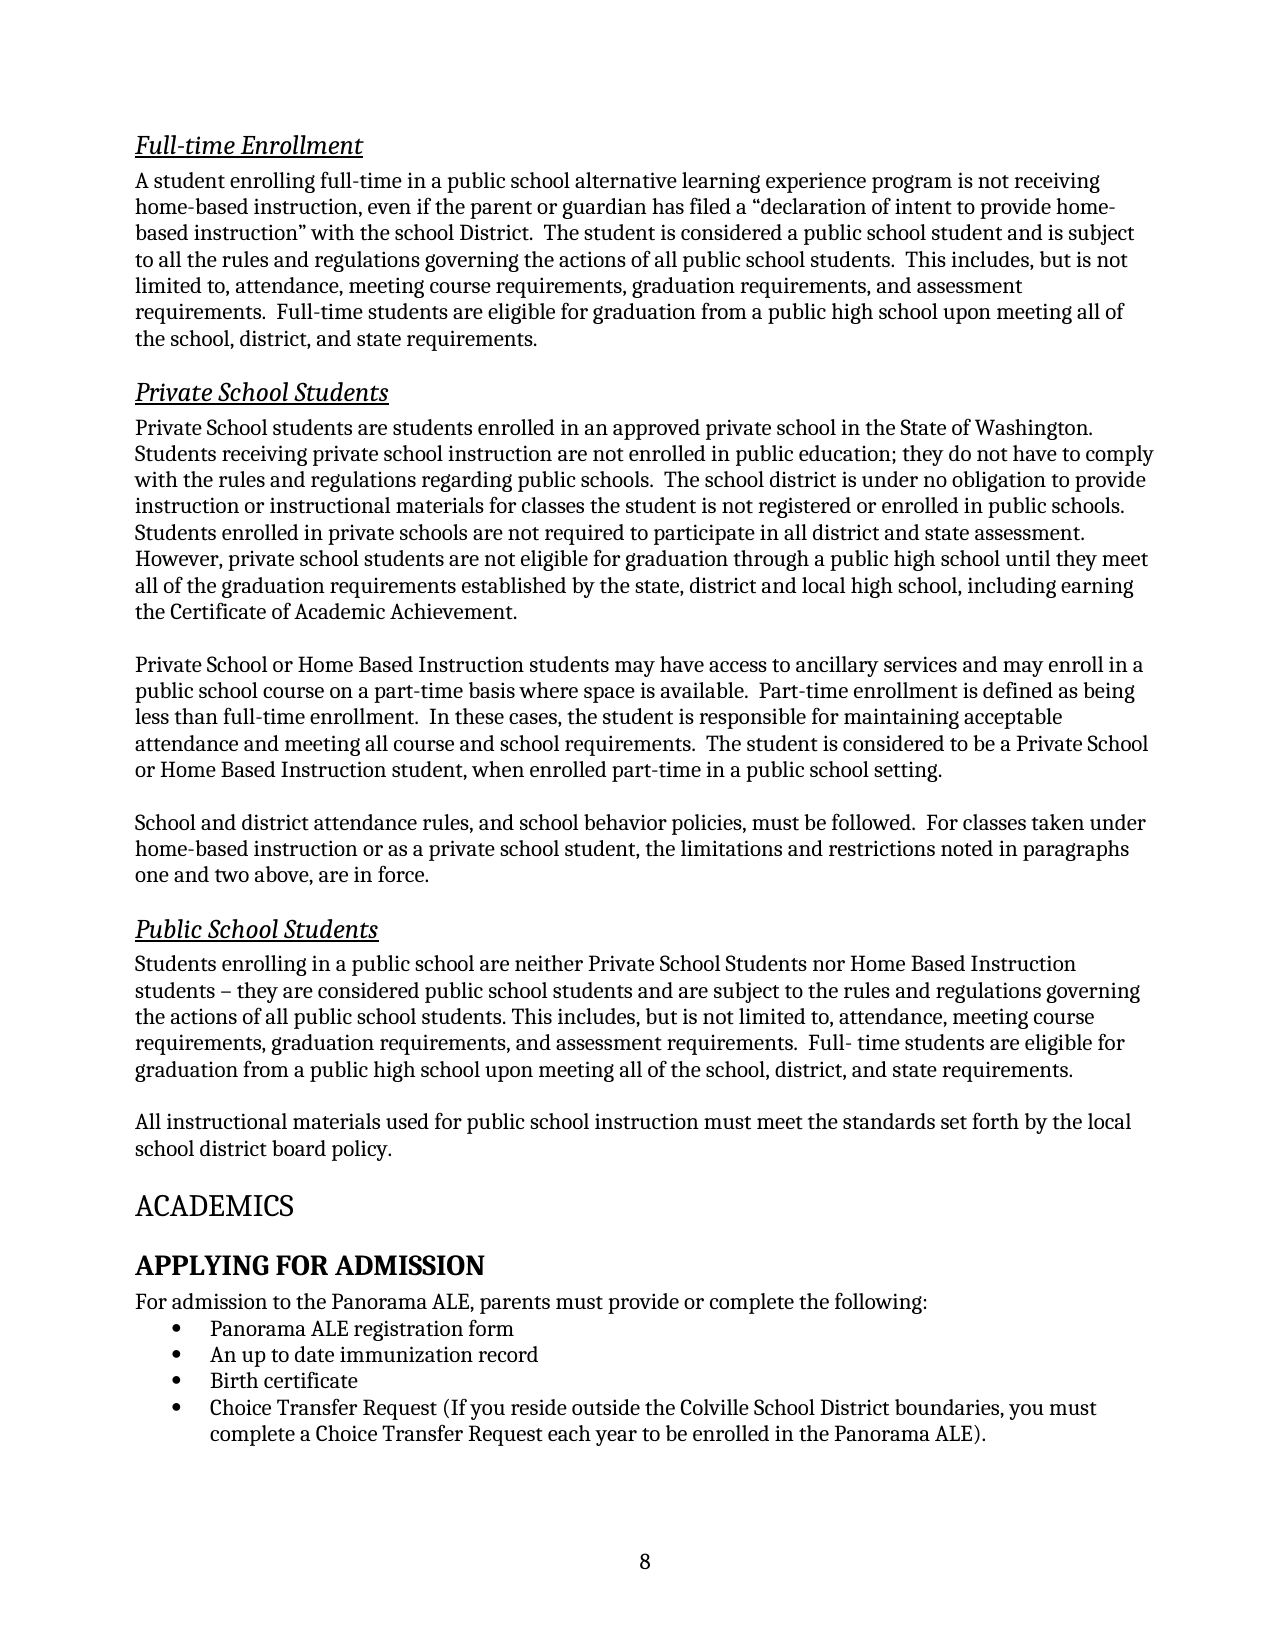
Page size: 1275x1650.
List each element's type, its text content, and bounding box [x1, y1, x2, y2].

text Students enrolling in a public school are neither Private School Students nor Home Based Instruction students – they are considered public school students and are subject to the rules and regulations governing the actions of all public school students. This includes, but is not limited to, attendance, meeting course requirements, graduation requirements, and assessment requirements. Full- time students are eligible for graduation from a public high school upon meeting all of the school, district, and state requirements. [135, 951, 1155, 1083]
text A student enrolling full-time in a public school alternative learning experience program is not receiving home-based instruction, even if the parent or guardian has filed a “declaration of intent to provide home-based instruction” with the school District. The student is considered a public school student and is subject to all the rules and regulations governing the actions of all public school students. This includes, but is not limited to, attendance, meeting course requirements, graduation requirements, and assessment requirements. Full-time students are eligible for graduation from a public high school upon meeting all of the school, district, and state requirements. [135, 167, 1155, 352]
list Panorama ALE registration form [172, 1315, 1155, 1342]
list Choice Transfer Request (If you reside outside the Colville School District boundaries, you must complete a Choice Transfer Request each year to be enrolled in the Panorama ALE). [172, 1394, 1155, 1447]
text Private School or Home Based Instruction students may have access to ancillary services and may enroll in a public school course on a part-time basis where space is available. Part-time enrollment is defined as being less than full-time enrollment. In these cases, the student is responsible for maintaining acceptable attendance and meeting all course and school requirements. The student is considered to be a Private School or Home Based Instruction student, when enrolled part-time in a public school setting. [135, 651, 1155, 783]
subtitle APPLYING FOR ADMISSION [135, 1249, 1155, 1283]
subtitle Public School Students [135, 914, 1155, 945]
text For admission to the Panorama ALE, parents must provide or complete the following: [135, 1289, 1155, 1315]
text All instructional materials used for public school instruction must meet the standards set forth by the local school district board policy. [135, 1109, 1155, 1162]
list Birth certificate [172, 1368, 1155, 1394]
list An up to date immunization record [172, 1342, 1155, 1368]
text School and district attendance rules, and school behavior policies, must be followed. For classes taken under home-based instruction or as a private school student, the limitations and restrictions noted in paragraphs one and two above, are in force. [135, 809, 1155, 889]
text Private School students are students enrolled in an approved private school in the State of Washington. Students receiving private school instruction are not enrolled in public education; they do not have to comply with the rules and regulations regarding public schools. The school district is under no obligation to provide instruction or instructional materials for classes the student is not registered or enrolled in public schools. Students enrolled in private schools are not required to participate in all district and state assessment. However, private school students are not eligible for graduation through a public high school until they meet all of the graduation requirements established by the state, district and local high school, including earning the Certificate of Academic Achievement. [135, 414, 1155, 625]
subtitle ACADEMICS [135, 1188, 1155, 1224]
subtitle Private School Students [135, 377, 1155, 408]
subtitle Full-time Enrollment [135, 130, 1155, 161]
